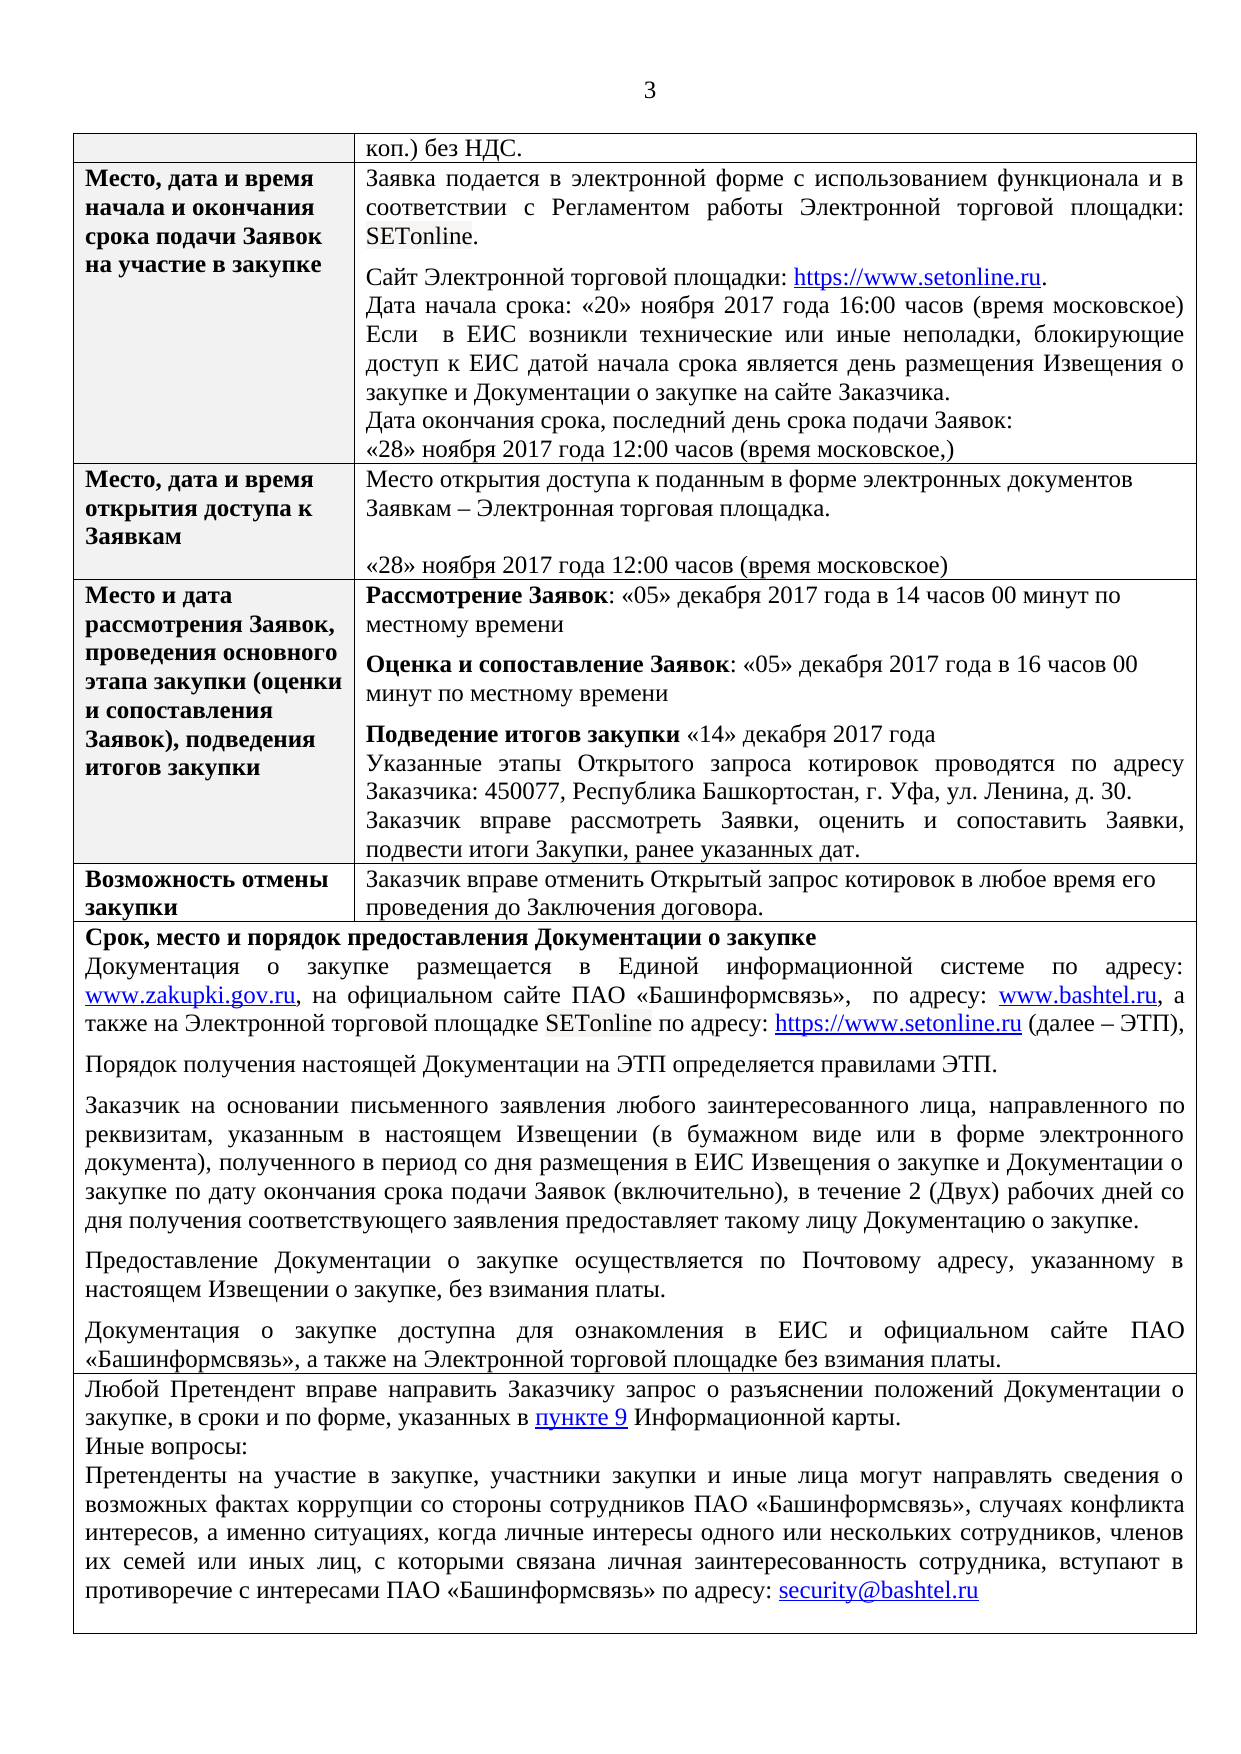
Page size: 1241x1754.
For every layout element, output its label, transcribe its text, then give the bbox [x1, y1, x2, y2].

table_cell Место, дата и время начала и окончания срока подачи Заявок на участие в закупке [74, 163, 354, 463]
table_cell Любой Претендент вправе направить Заказчику запрос о разъяснении положений Документации о закупке, в сроки и по форме, указанных в пункте 9 Информационной карты. Иные вопросы: Претенденты на участие в закупке, участники закупки и иные лица могут направлять сведения о возможных фактах коррупции со стороны сотрудников ПАО «Башинформсвязь», случаях конфликта интересов, а именно ситуациях, когда личные интересы одного или нескольких сотрудников, членов их семей или иных лиц, с которыми связана личная заинтересованность сотрудника, вступают в противоречие с интересами ПАО «Башинформсвязь» по адресу: security@bashtel.ru [74, 1374, 1196, 1632]
table_cell Место, дата и время открытия доступа к Заявкам [74, 464, 354, 579]
table_cell Заявка подается в электронной форме с использованием функционала и в соответствии с Регламентом работы Электронной торговой площадки: SETonline. Сайт Электронной торговой площадки: https://www.setonline.ru. Дата начала срока: «20» ноября 2017 года 16:00 часов (время московское) Если в ЕИС возникли технические или иные неполадки, блокирующие доступ к ЕИС датой начала срока является день размещения Извещения о закупке и Документации о закупке на сайте Заказчика. Дата окончания срока, последний день срока подачи Заявок: «28» ноября 2017 года 12:00 часов (время московское,) [355, 163, 1196, 463]
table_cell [74, 134, 354, 162]
table_cell Место и дата рассмотрения Заявок, проведения основного этапа закупки (оценки и сопоставления Заявок), подведения итогов закупки [74, 580, 354, 863]
table_cell Место открытия доступа к поданным в форме электронных документов Заявкам – Электронная торговая площадка. «28» ноября 2017 года 12:00 часов (время московское) [355, 464, 1196, 579]
table_cell Рассмотрение Заявок: «05» декабря 2017 года в 14 часов 00 минут по местному времени Оценка и сопоставление Заявок: «05» декабря 2017 года в 16 часов 00 минут по местному времени Подведение итогов закупки «14» декабря 2017 года Указанные этапы Открытого запроса котировок проводятся по адресу Заказчика: 450077, Республика Башкортостан, г. Уфа, ул. Ленина, д. 30. Заказчик вправе рассмотреть Заявки, оценить и сопоставить Заявки, подвести итоги Закупки, ранее указанных дат. [355, 580, 1196, 863]
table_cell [355, 134, 1196, 162]
table_cell Срок, место и порядок предоставления Документации о закупке Документация о закупке размещается в Единой информационной системе по адресу: www.zakupki.gov.ru, на официальном сайте ПАО «Башинформсвязь», по адресу: www.bashtel.ru, а также на Электронной торговой площадке SETonline по адресу: https://www.setonline.ru (далее – ЭТП), Порядок получения настоящей Документации на ЭТП определяется правилами ЭТП. Заказчик на основании письменного заявления любого заинтересованного лица, направленного по реквизитам, указанным в настоящем Извещении (в бумажном виде или в форме электронного документа), полученного в период со дня размещения в ЕИС Извещения о закупке и Документации о закупке по дату окончания срока подачи Заявок (включительно), в течение 2 (Двух) рабочих дней со дня получения соответствующего заявления предоставляет такому лицу Документацию о закупке. Предоставление Документации о закупке осуществляется по Почтовому адресу, указанному в настоящем Извещении о закупке, без взимания платы. Документация о закупке доступна для ознакомления в ЕИС и официальном сайте ПАО «Башинформсвязь», а также на Электронной торговой площадке без взимания платы. [74, 922, 1196, 1373]
table_cell Возможность отмены закупки [74, 864, 354, 921]
table_cell Заказчик вправе отменить Открытый запрос котировок в любое время его проведения до Заключения договора. [355, 864, 1196, 921]
